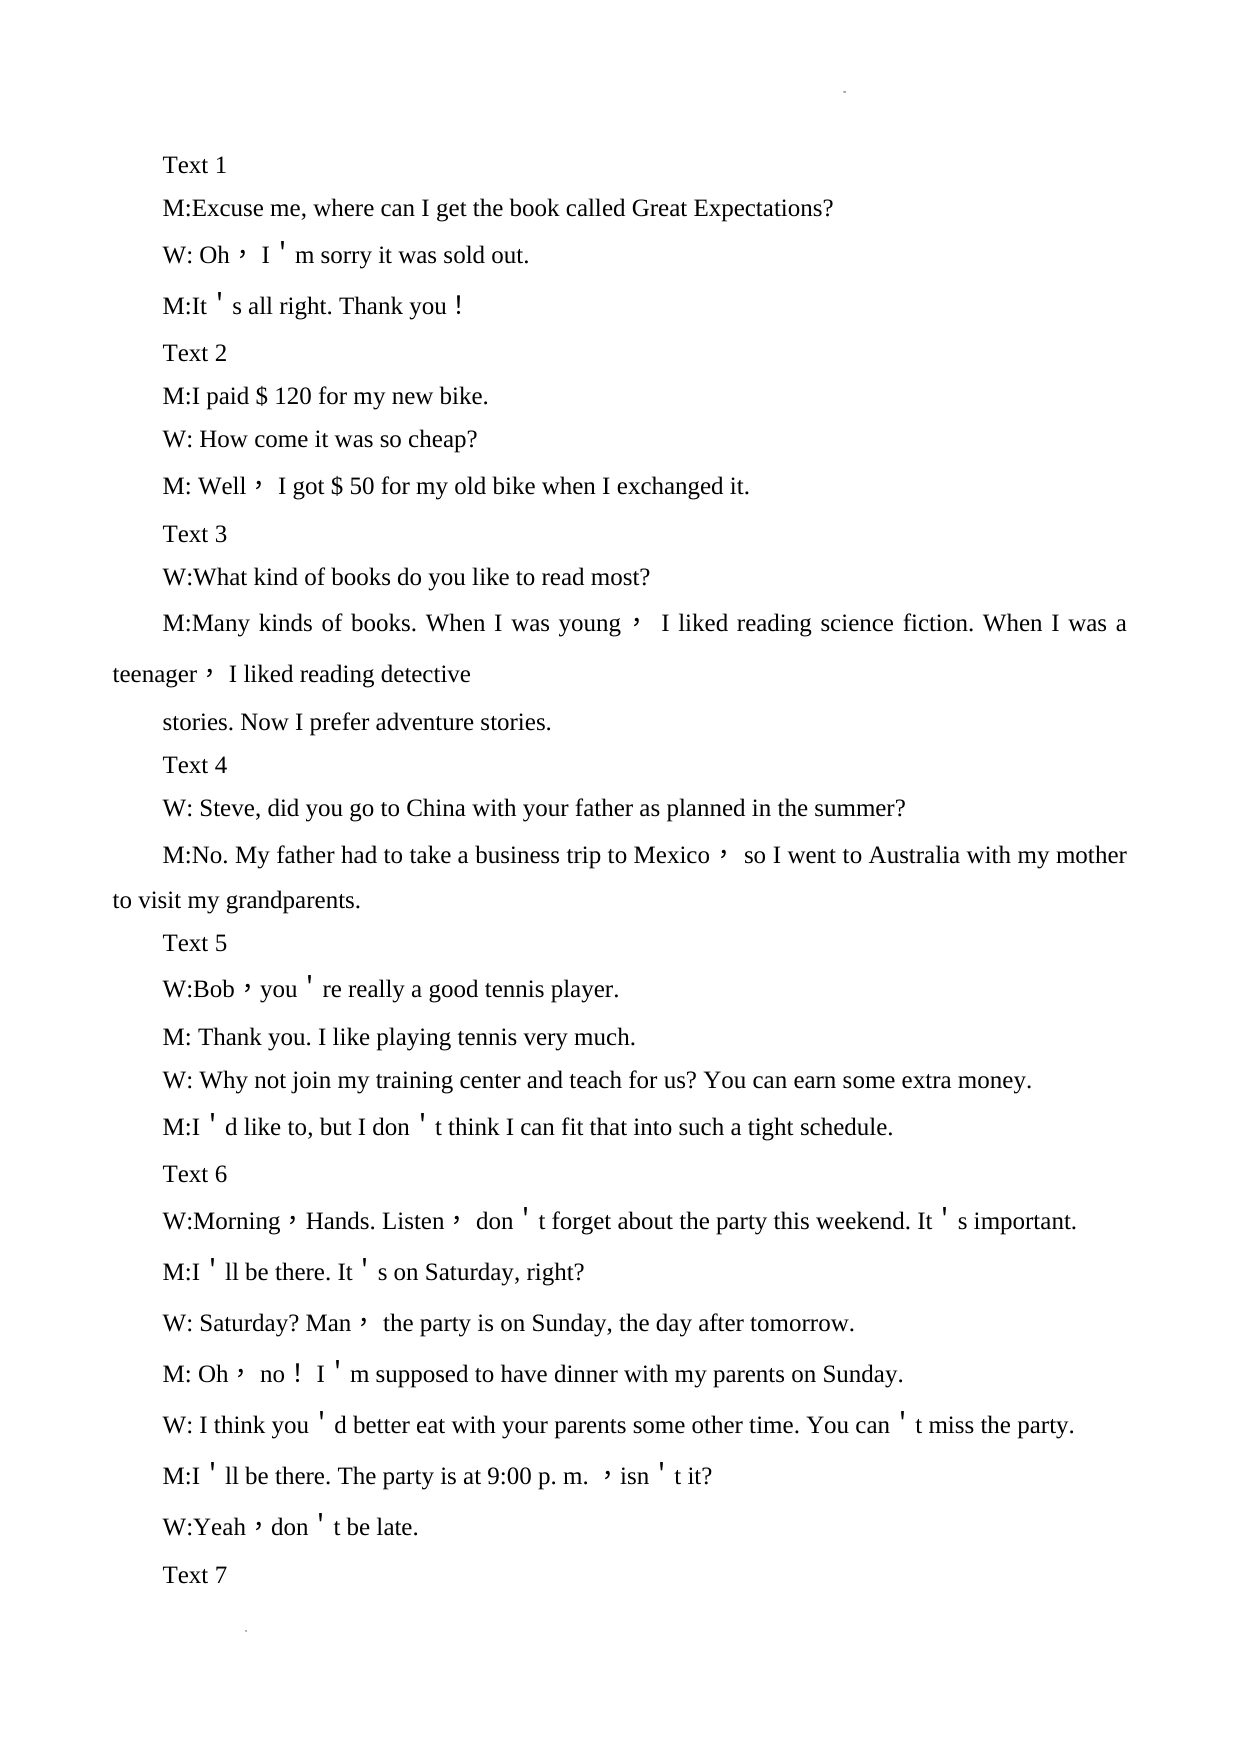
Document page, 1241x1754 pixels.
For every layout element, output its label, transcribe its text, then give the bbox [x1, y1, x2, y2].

text W:Morning，Hands. Listen， don＇t forget about the party this weekend. It＇s important. [112, 1203, 1128, 1237]
text W:Yeah，don＇t be late. [112, 1509, 1128, 1543]
text Text 3 [112, 519, 1128, 547]
text Text 5 [112, 928, 1128, 957]
text M: Oh， no！ I＇m supposed to have dinner with my parents on Sunday. [112, 1356, 1128, 1390]
text M:Excuse me, where can I get the book called Great Expectations? [112, 193, 1128, 222]
text stories. Now I prefer adventure stories. [112, 707, 1128, 736]
text W:What kind of books do you like to read most? [112, 562, 1128, 591]
text Text 4 [112, 750, 1128, 779]
text W: Saturday? Man， the party is on Sunday, the day after tomorrow. [112, 1305, 1128, 1339]
text M:I＇ll be there. The party is at 9:00 p. m. ，isn＇t it? [112, 1458, 1128, 1492]
text M:I＇d like to, but I don＇t think I can fit that into such a tight schedule. [112, 1108, 1128, 1142]
text M: Thank you. I like playing tennis very much. [112, 1022, 1128, 1051]
text M:I paid $ 120 for my new bike. [112, 381, 1128, 410]
text Text 7 [112, 1560, 1128, 1589]
text W: I think you＇d better eat with your parents some other time. You can＇t miss the party. [112, 1407, 1128, 1441]
text W:Bob，you＇re really a good tennis player. [112, 971, 1128, 1005]
text Text 2 [112, 338, 1128, 367]
text Text 6 [112, 1159, 1128, 1188]
text M: Well， I got $ 50 for my old bike when I exchanged it. [112, 468, 1128, 502]
text M:Many kinds of books. When I was young， I liked reading science fiction. When I was a teenager， I liked reading detective [112, 605, 1128, 690]
text W: Steve, did you go to China with your father as planned in the summer? [112, 793, 1128, 822]
text W: Why not join my training center and teach for us? You can earn some extra money. [112, 1065, 1128, 1094]
text Text 1 [112, 150, 1128, 179]
text M:No. My father had to take a business trip to Mexico， so I went to Australia with my mother to visit my grandparents. [112, 836, 1128, 914]
text M:I＇ll be there. It＇s on Saturday, right? [112, 1254, 1128, 1288]
text W: How come it was so cheap? [112, 424, 1128, 453]
text W: Oh， I＇m sorry it was sold out. [112, 236, 1128, 270]
text M:It＇s all right. Thank you！ [112, 287, 1128, 321]
